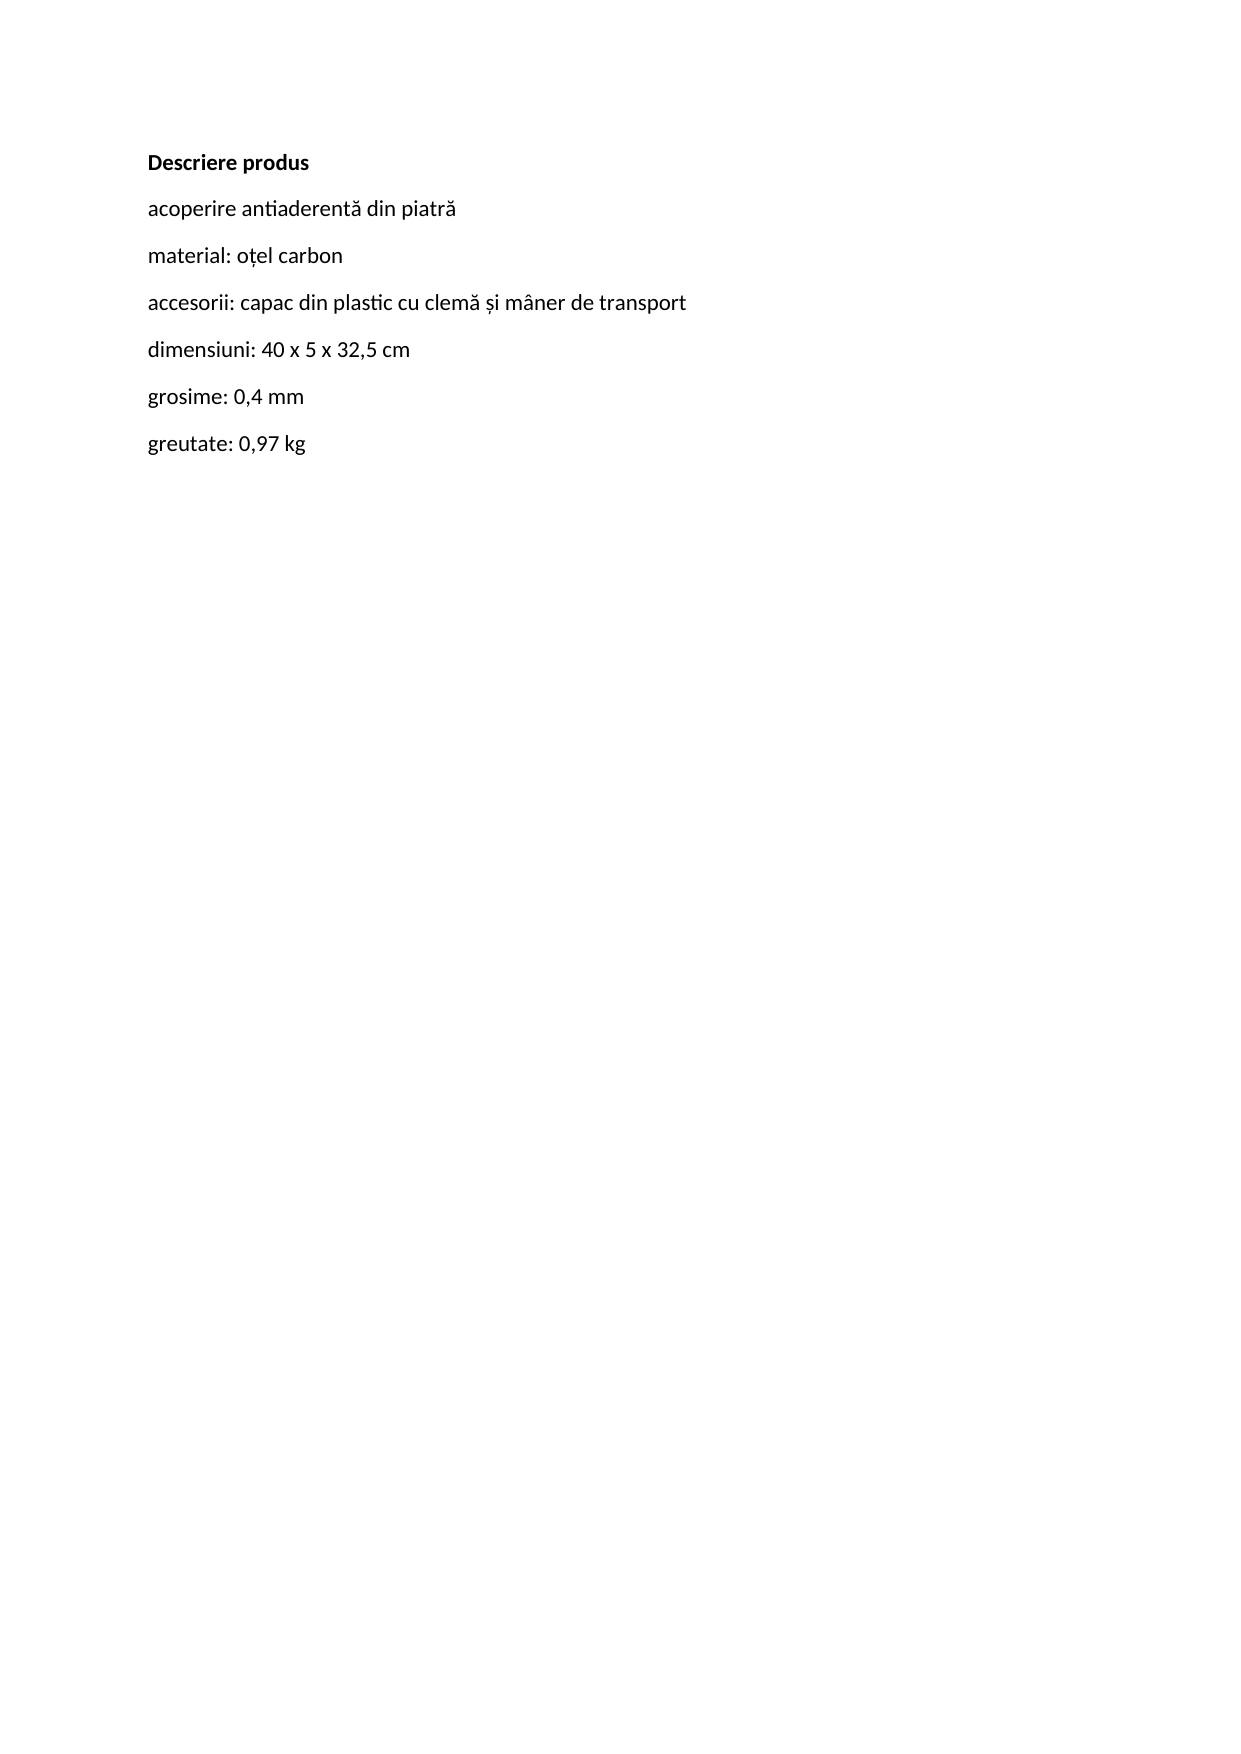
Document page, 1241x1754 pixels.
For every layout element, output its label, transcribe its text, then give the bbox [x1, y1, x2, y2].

text greutate: 0,97 kg [148, 429, 1093, 457]
text dimensiuni: 40 x 5 x 32,5 cm [148, 335, 1093, 363]
text material: oțel carbon [148, 241, 1093, 269]
text grosime: 0,4 mm [148, 382, 1093, 410]
text accesorii: capac din plastic cu clemă și mâner de transport [148, 288, 1093, 316]
text Descriere produs [148, 148, 1093, 176]
text acoperire antiaderentă din piatră [148, 194, 1093, 222]
